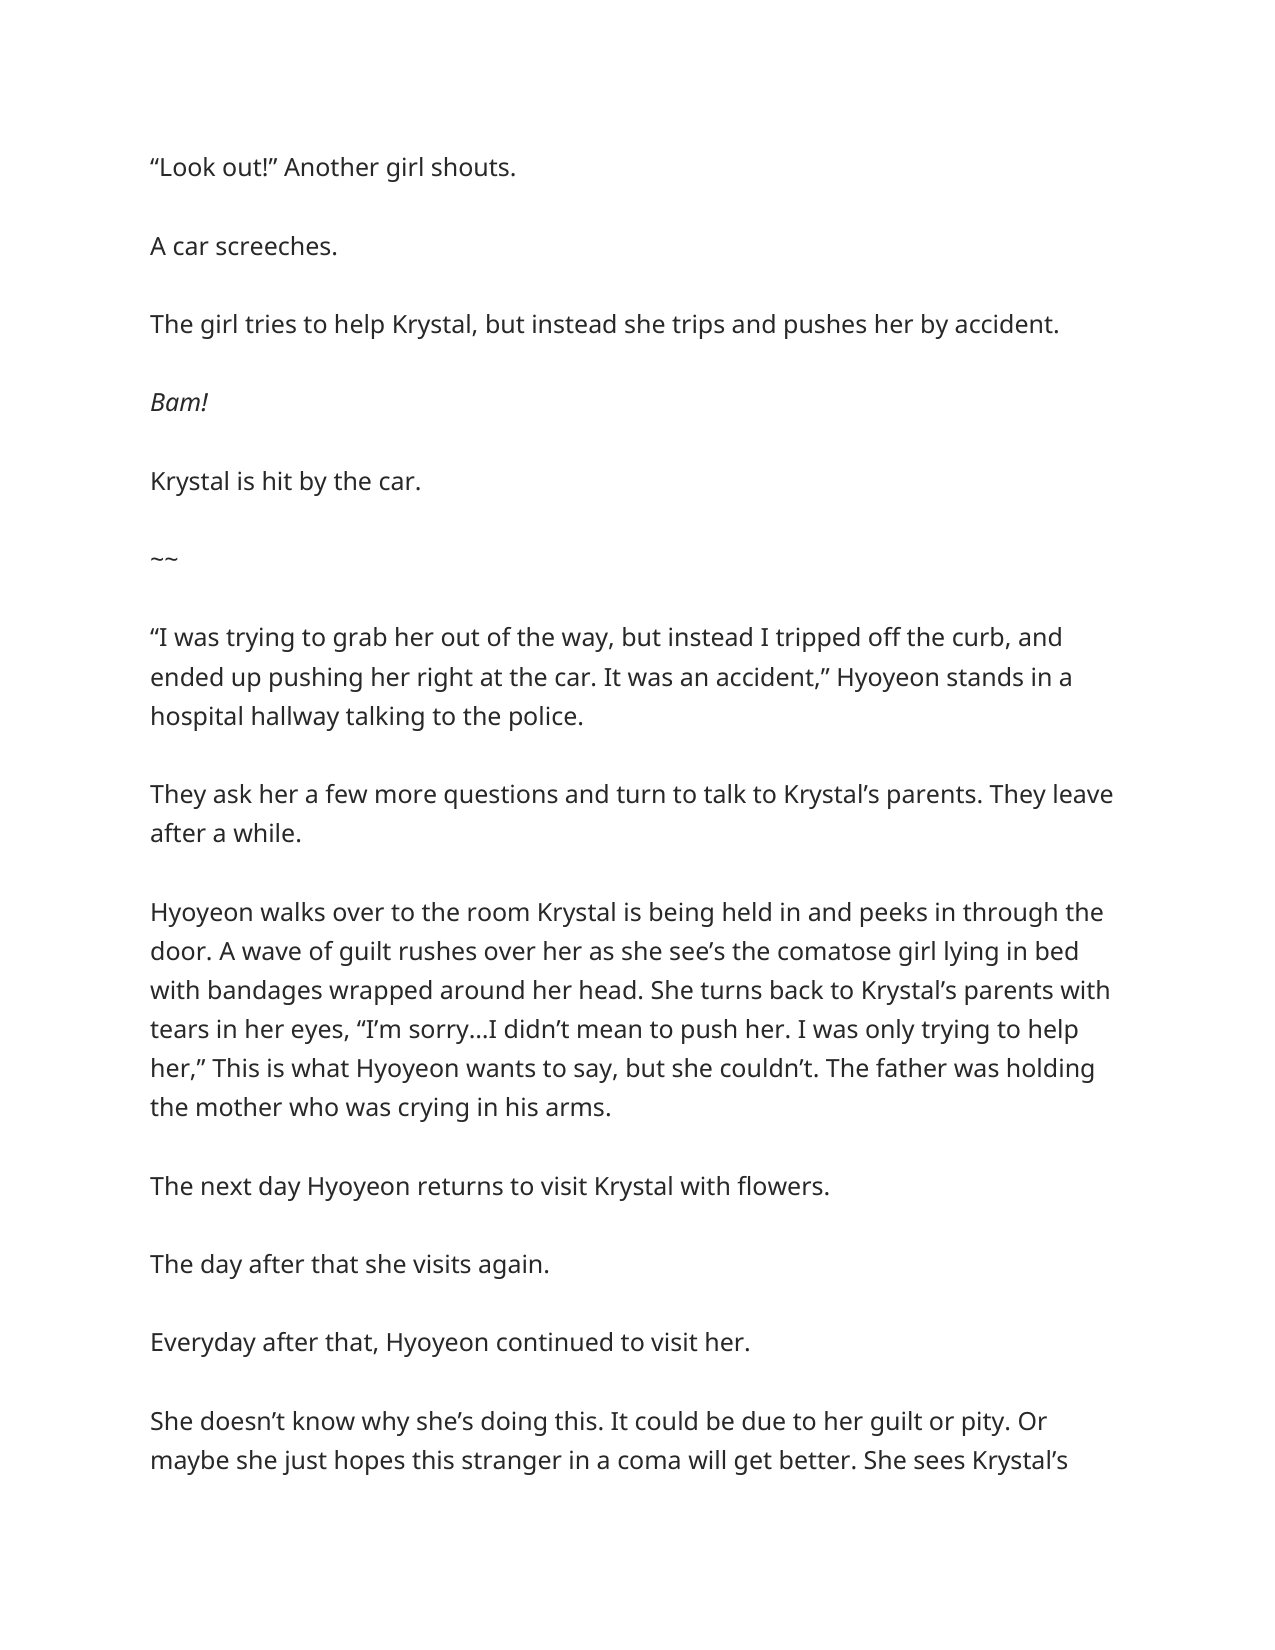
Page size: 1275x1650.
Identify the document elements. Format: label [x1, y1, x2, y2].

text [150, 150, 1125, 1477]
